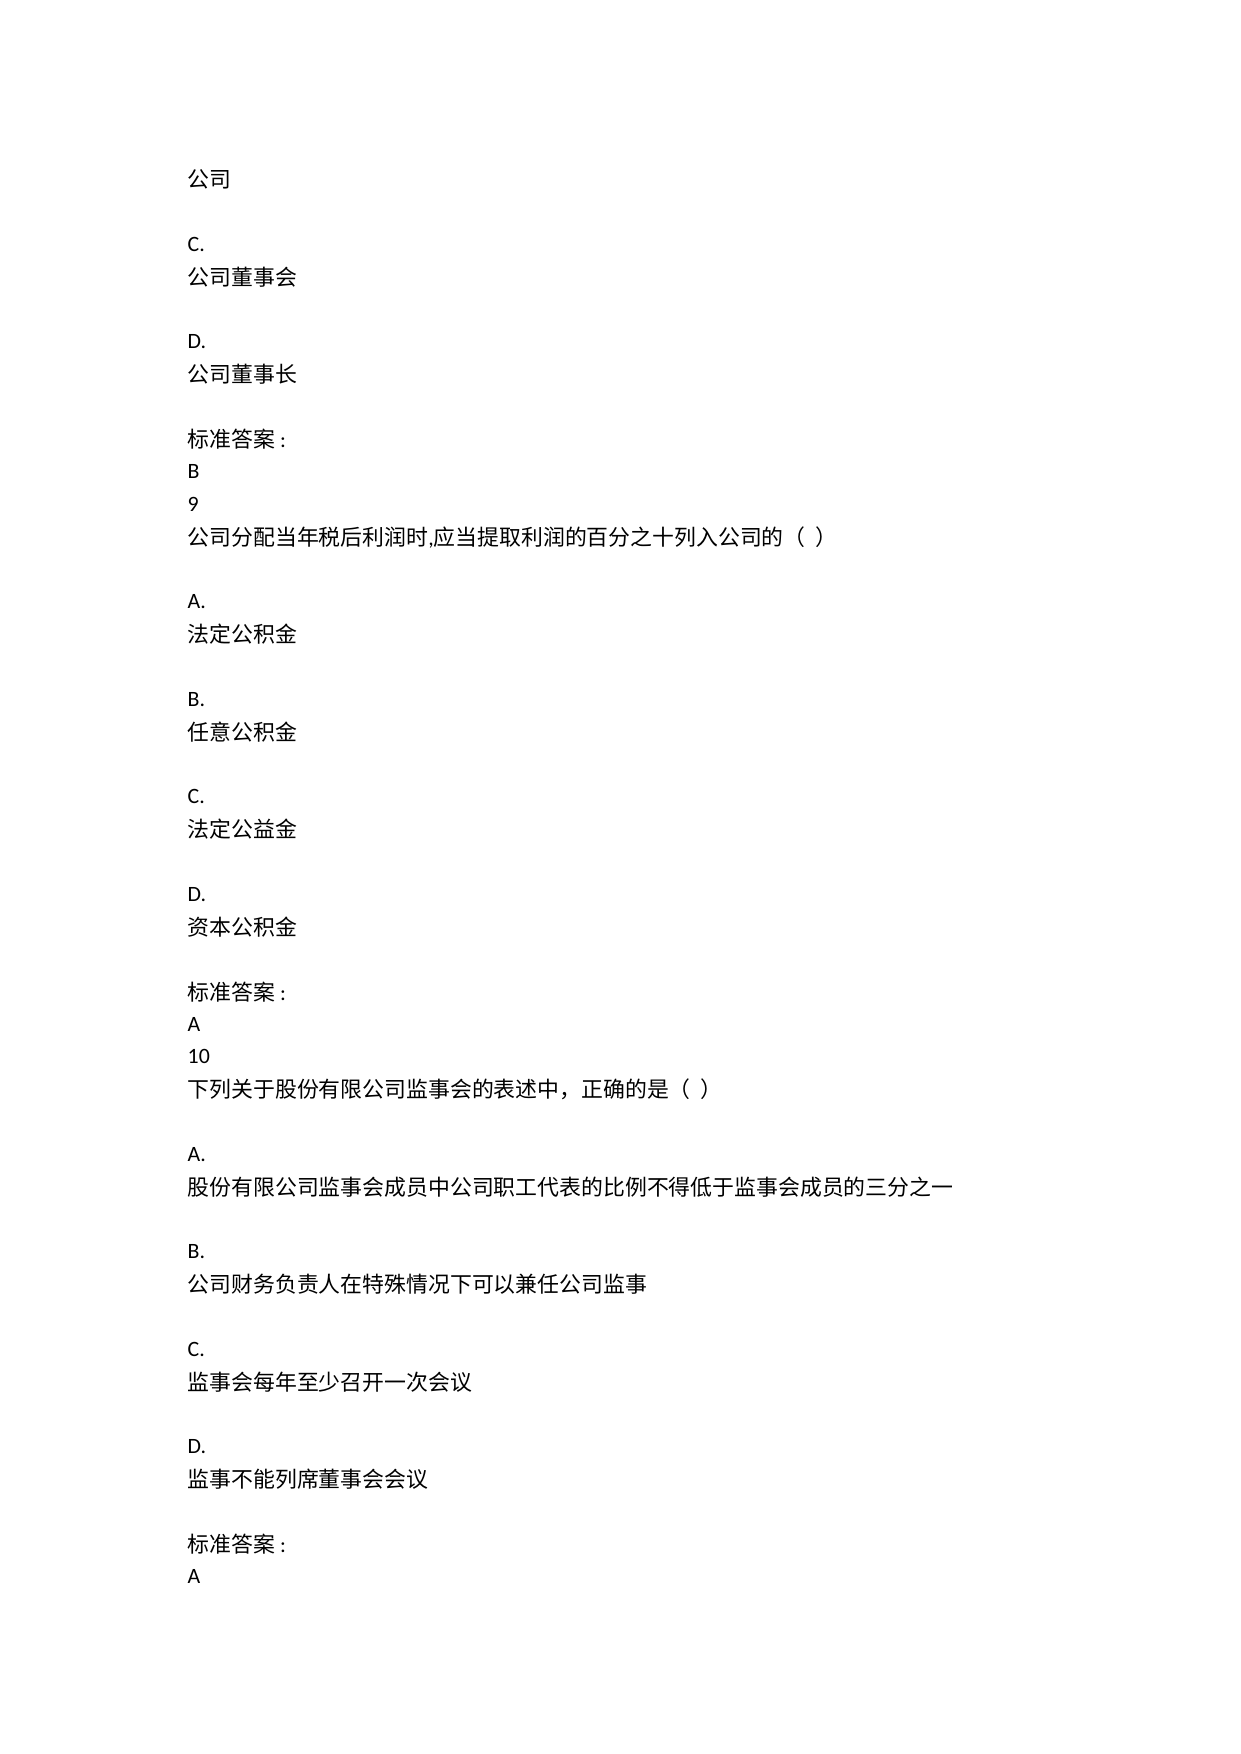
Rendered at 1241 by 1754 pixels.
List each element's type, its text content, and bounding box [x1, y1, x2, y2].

text C. [187, 1332, 1053, 1364]
text 下列关于股份有限公司监事会的表述中，正确的是（ ） [187, 1072, 1053, 1104]
text 法定公益金 [187, 812, 1053, 844]
text 监事不能列席董事会会议 [187, 1462, 1053, 1494]
text A [187, 1007, 1053, 1039]
text D. [187, 877, 1053, 909]
text 公司董事会 [187, 259, 1053, 292]
text 法定公积金 [187, 617, 1053, 649]
text 公司财务负责人在特殊情况下可以兼任公司监事 [187, 1267, 1053, 1299]
text A. [187, 1137, 1053, 1169]
text A [187, 1559, 1053, 1592]
text B. [187, 1234, 1053, 1267]
text C. [187, 779, 1053, 812]
text 公司 [187, 162, 1053, 194]
text B. [187, 682, 1053, 714]
text A. [187, 584, 1053, 617]
text 标准答案 : [187, 974, 1053, 1007]
text 资本公积金 [187, 909, 1053, 942]
text 任意公积金 [187, 714, 1053, 747]
text 9 [187, 487, 1053, 519]
text C. [187, 227, 1053, 259]
text 标准答案 : [187, 1527, 1053, 1559]
text 标准答案 : [187, 422, 1053, 454]
text B [187, 454, 1053, 487]
text 股份有限公司监事会成员中公司职工代表的比例不得低于监事会成员的三分之一 [187, 1169, 1053, 1202]
text 监事会每年至少召开一次会议 [187, 1364, 1053, 1397]
text D. [187, 1429, 1053, 1462]
text D. [187, 324, 1053, 357]
text 公司董事长 [187, 357, 1053, 389]
text 10 [187, 1039, 1053, 1072]
text 公司分配当年税后利润时,应当提取利润的百分之十列入公司的（ ） [187, 519, 1053, 552]
